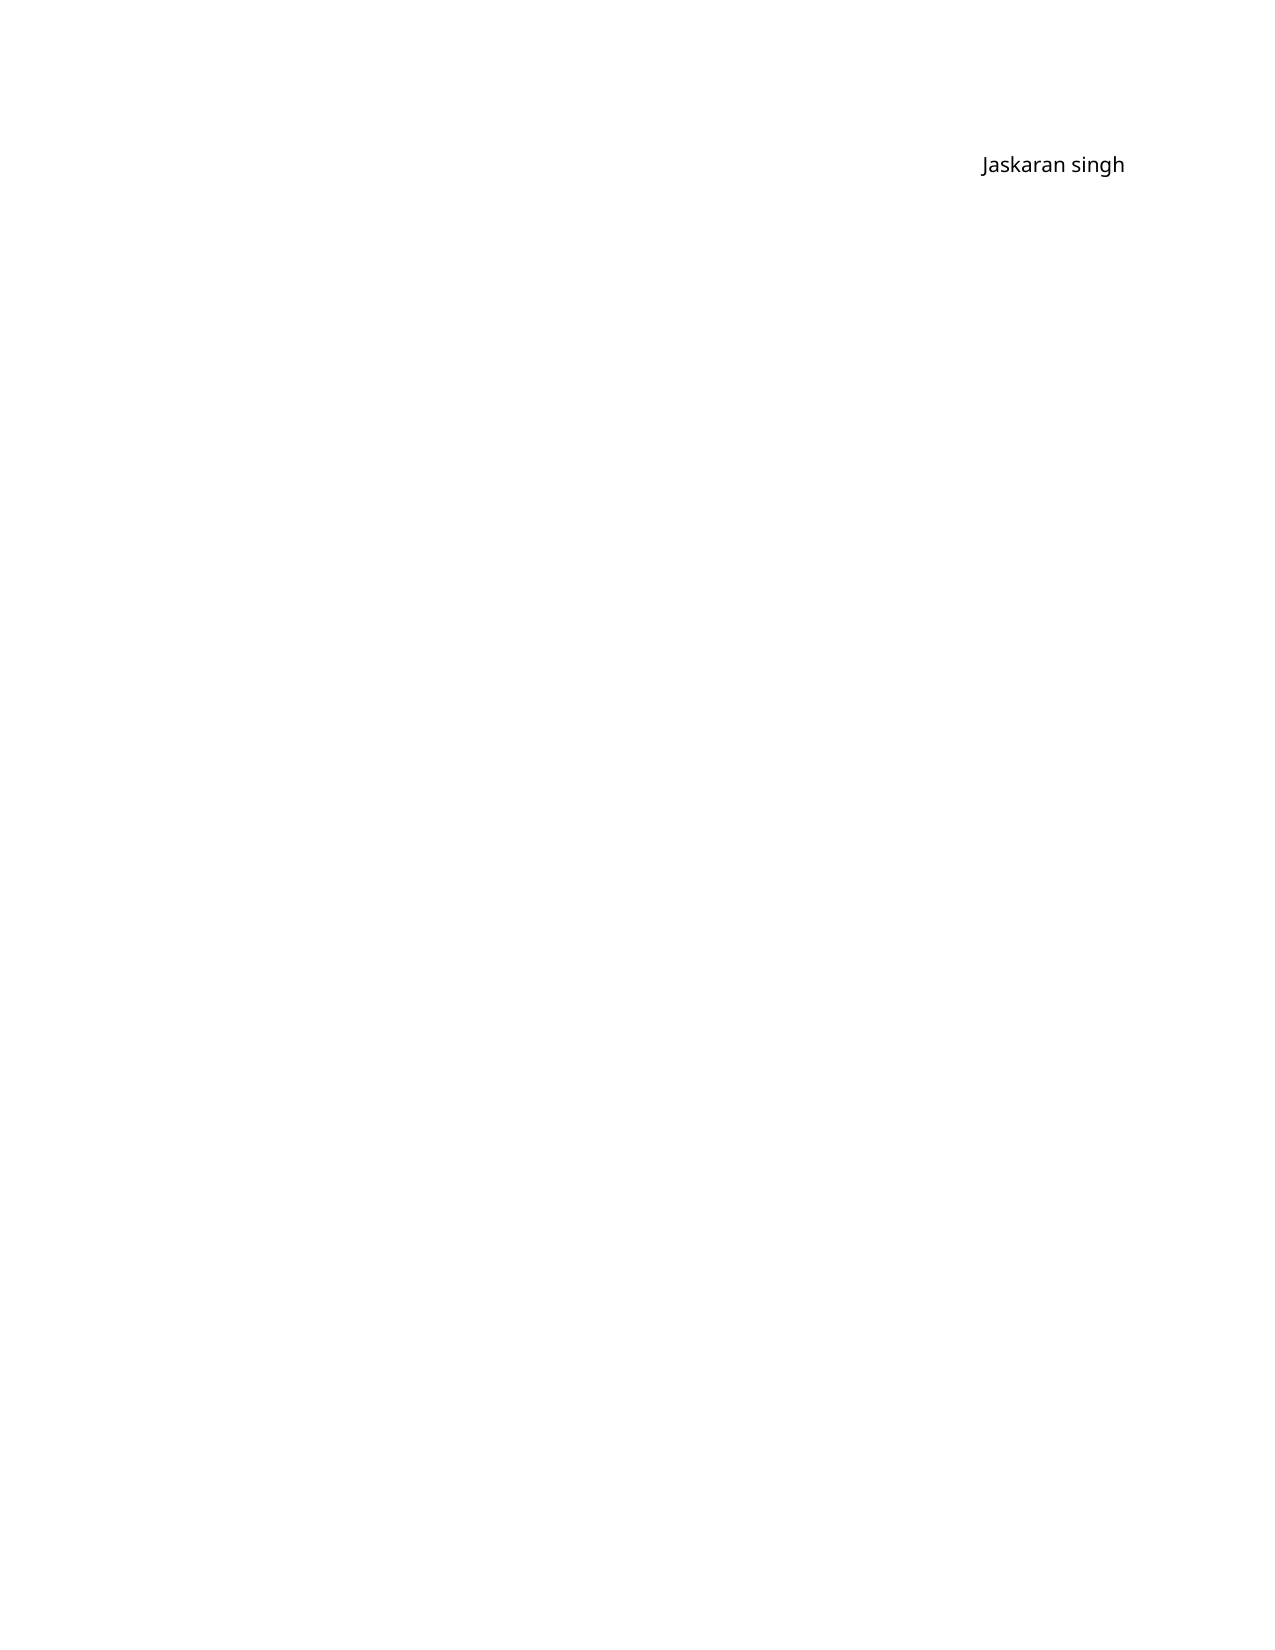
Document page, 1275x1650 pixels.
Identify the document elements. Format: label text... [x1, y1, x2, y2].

text Jaskaran singh [150, 150, 1125, 178]
